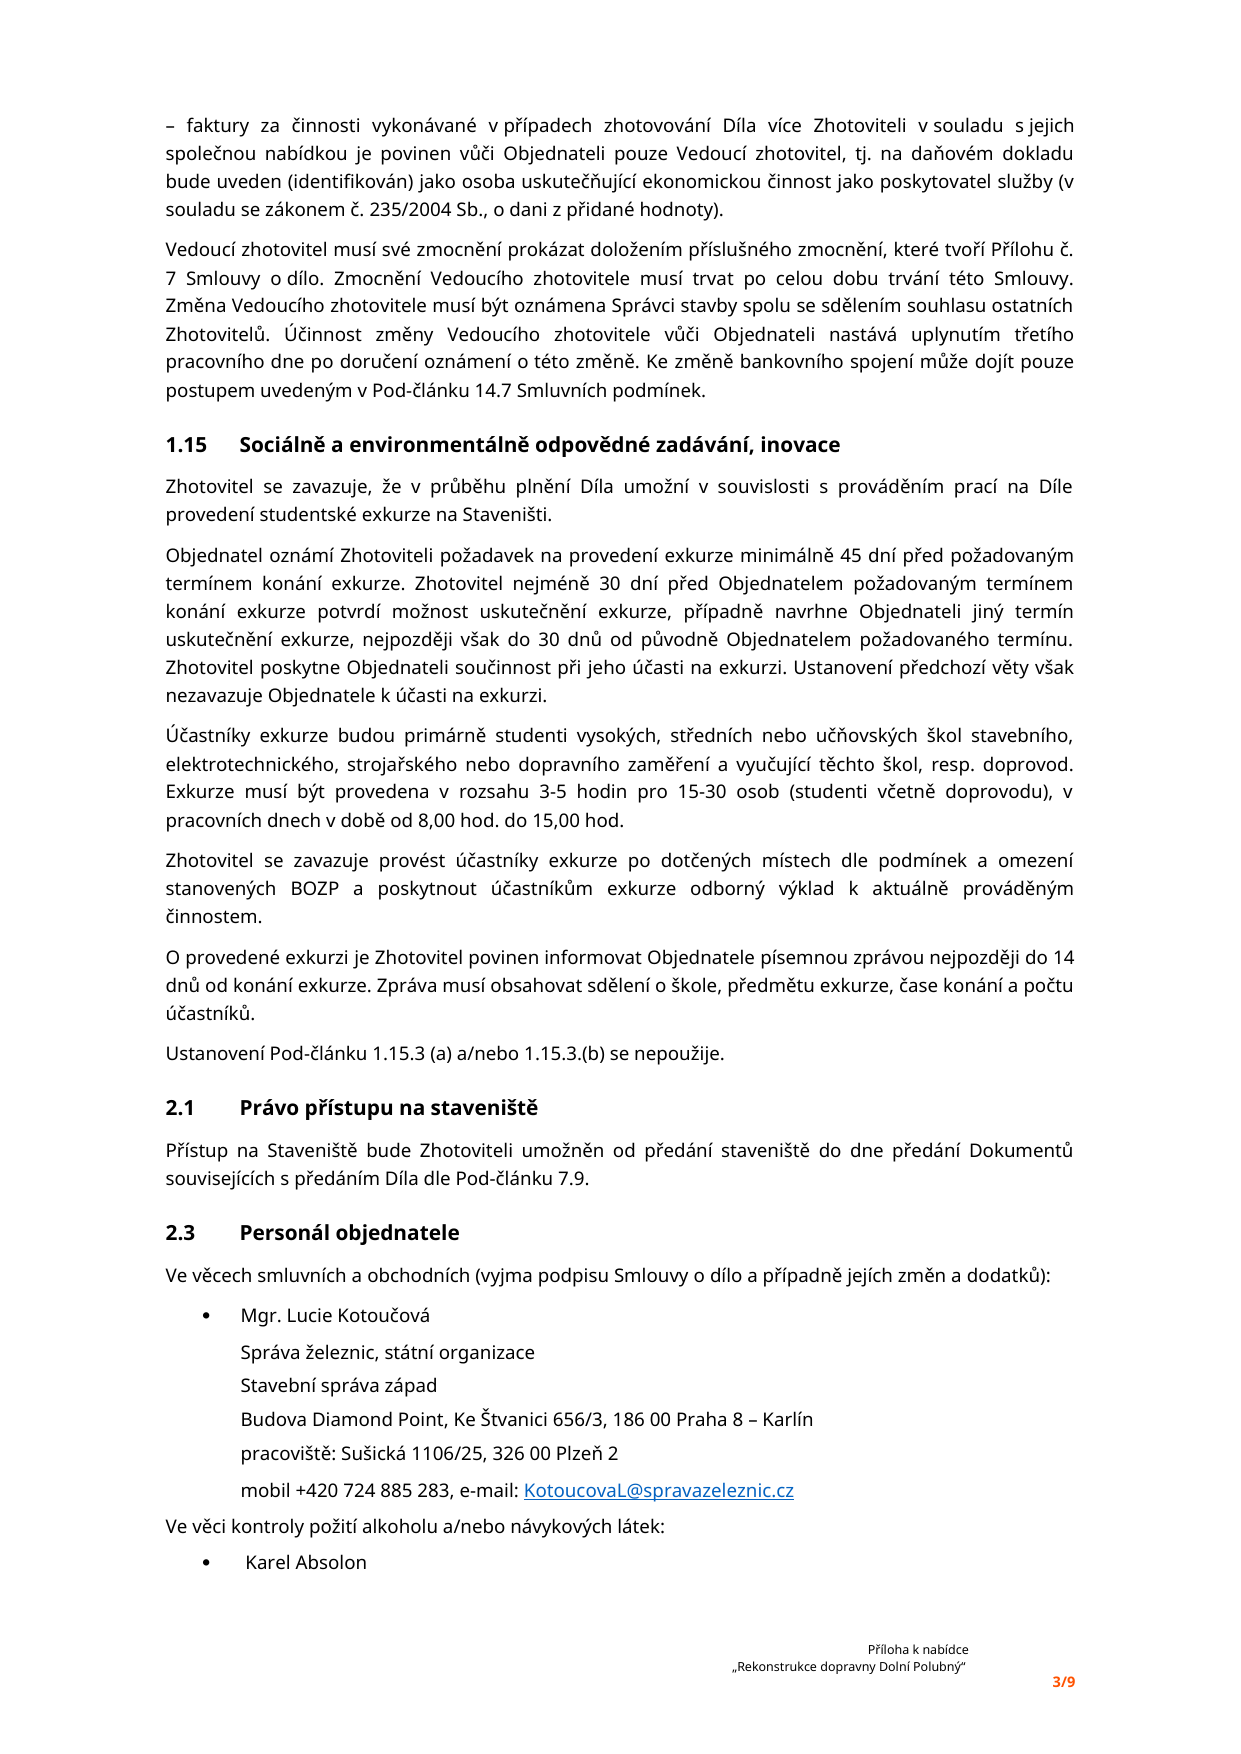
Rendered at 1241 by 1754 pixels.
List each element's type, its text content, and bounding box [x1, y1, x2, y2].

text Ustanovení Pod-článku 1.15.3 (a) a/nebo 1.15.3.(b) se nepoužije. [165, 1041, 1075, 1066]
list Stavební správa západ [240, 1373, 1075, 1398]
list pracoviště: Sušická 1106/25, 326 00 Plzeň 2 [240, 1441, 1075, 1466]
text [165, 112, 1075, 222]
text Účastníky exkurze budou primárně studenti vysokých, středních nebo učňovských škol stavebního, elektrotechnického, strojařského nebo dopravního zaměření a vyučující těchto škol, resp. doprovod. Exkurze musí být provedena v rozsahu 3-5 hodin pro 15-30 osob (studenti včetně doprovodu), v pracovních dnech v době od 8,00 hod. do 15,00 hod. [165, 723, 1075, 832]
text Vedoucí zhotovitel musí své zmocnění prokázat doložením příslušného zmocnění, které tvoří Přílohu č. 7 Smlouvy o dílo. Zmocnění Vedoucího zhotovitele musí trvat po celou dobu trvání této Smlouvy. Změna Vedoucího zhotovitele musí být oznámena Správci stavby spolu se sdělením souhlasu ostatních Zhotovitelů. Účinnost změny Vedoucího zhotovitele vůči Objednateli nastává uplynutím třetího pracovního dne po doručení oznámení o této změně. Ke změně bankovního spojení může dojít pouze postupem uvedeným v Pod-článku 14.7 Smluvních podmínek. [165, 237, 1075, 402]
list Budova Diamond Point, Ke Štvanici 656/3, 186 00 Praha 8 – Karlín [240, 1407, 1075, 1432]
text O provedené exkurzi je Zhotovitel povinen informovat Objednatele písemnou zprávou nejpozději do 14 dnů od konání exkurze. Zpráva musí obsahovat sdělení o škole, předmětu exkurze, čase konání a počtu účastníků. [165, 944, 1075, 1026]
list mobil +420 724 885 283, e-mail: KotoucovaL@spravazeleznic.cz [240, 1477, 1075, 1502]
text Zhotovitel se zavazuje, že v průběhu plnění Díla umožní v souvislosti s prováděním prací na Díle provedení studentské exkurze na Staveništi. [165, 474, 1075, 527]
list Karel Absolon [203, 1549, 1075, 1575]
list Správa železnic, státní organizace [240, 1339, 1075, 1364]
text 2.1 Právo přístupu na staveniště [165, 1093, 1075, 1122]
text Ve věcech smluvních a obchodních (vyjma podpisu Smlouvy o dílo a případně jejích změn a dodatků): [165, 1262, 1075, 1288]
list Ve věci kontroly požití alkoholu a/nebo návykových látek: [165, 1513, 1075, 1539]
text Zhotovitel se zavazuje provést účastníky exkurze po dotčených místech dle podmínek a omezení stanovených BOZP a poskytnout účastníkům exkurze odborný výklad k aktuálně prováděným činnostem. [165, 847, 1075, 929]
text Mgr. Lucie Kotoučová [203, 1303, 1075, 1328]
text Přístup na Staveniště bude Zhotoviteli umožněn od předání staveniště do dne předání Dokumentů souvisejících s předáním Díla dle Pod-článku 7.9. [165, 1137, 1075, 1191]
text 2.3 Personál objednatele [165, 1218, 1075, 1247]
text Objednatel oznámí Zhotoviteli požadavek na provedení exkurze minimálně 45 dní před požadovaným termínem konání exkurze. Zhotovitel nejméně 30 dní před Objednatelem požadovaným termínem konání exkurze potvrdí možnost uskutečnění exkurze, případně navrhne Objednateli jiný termín uskutečnění exkurze, nejpozději však do 30 dnů od původně Objednatelem požadovaného termínu. Zhotovitel poskytne Objednateli součinnost při jeho účasti na exkurzi. Ustanovení předchozí věty však nezavazuje Objednatele k účasti na exkurzi. [165, 542, 1075, 708]
text 1.15 Sociálně a environmentálně odpovědné zadávání, inovace [165, 430, 1075, 458]
